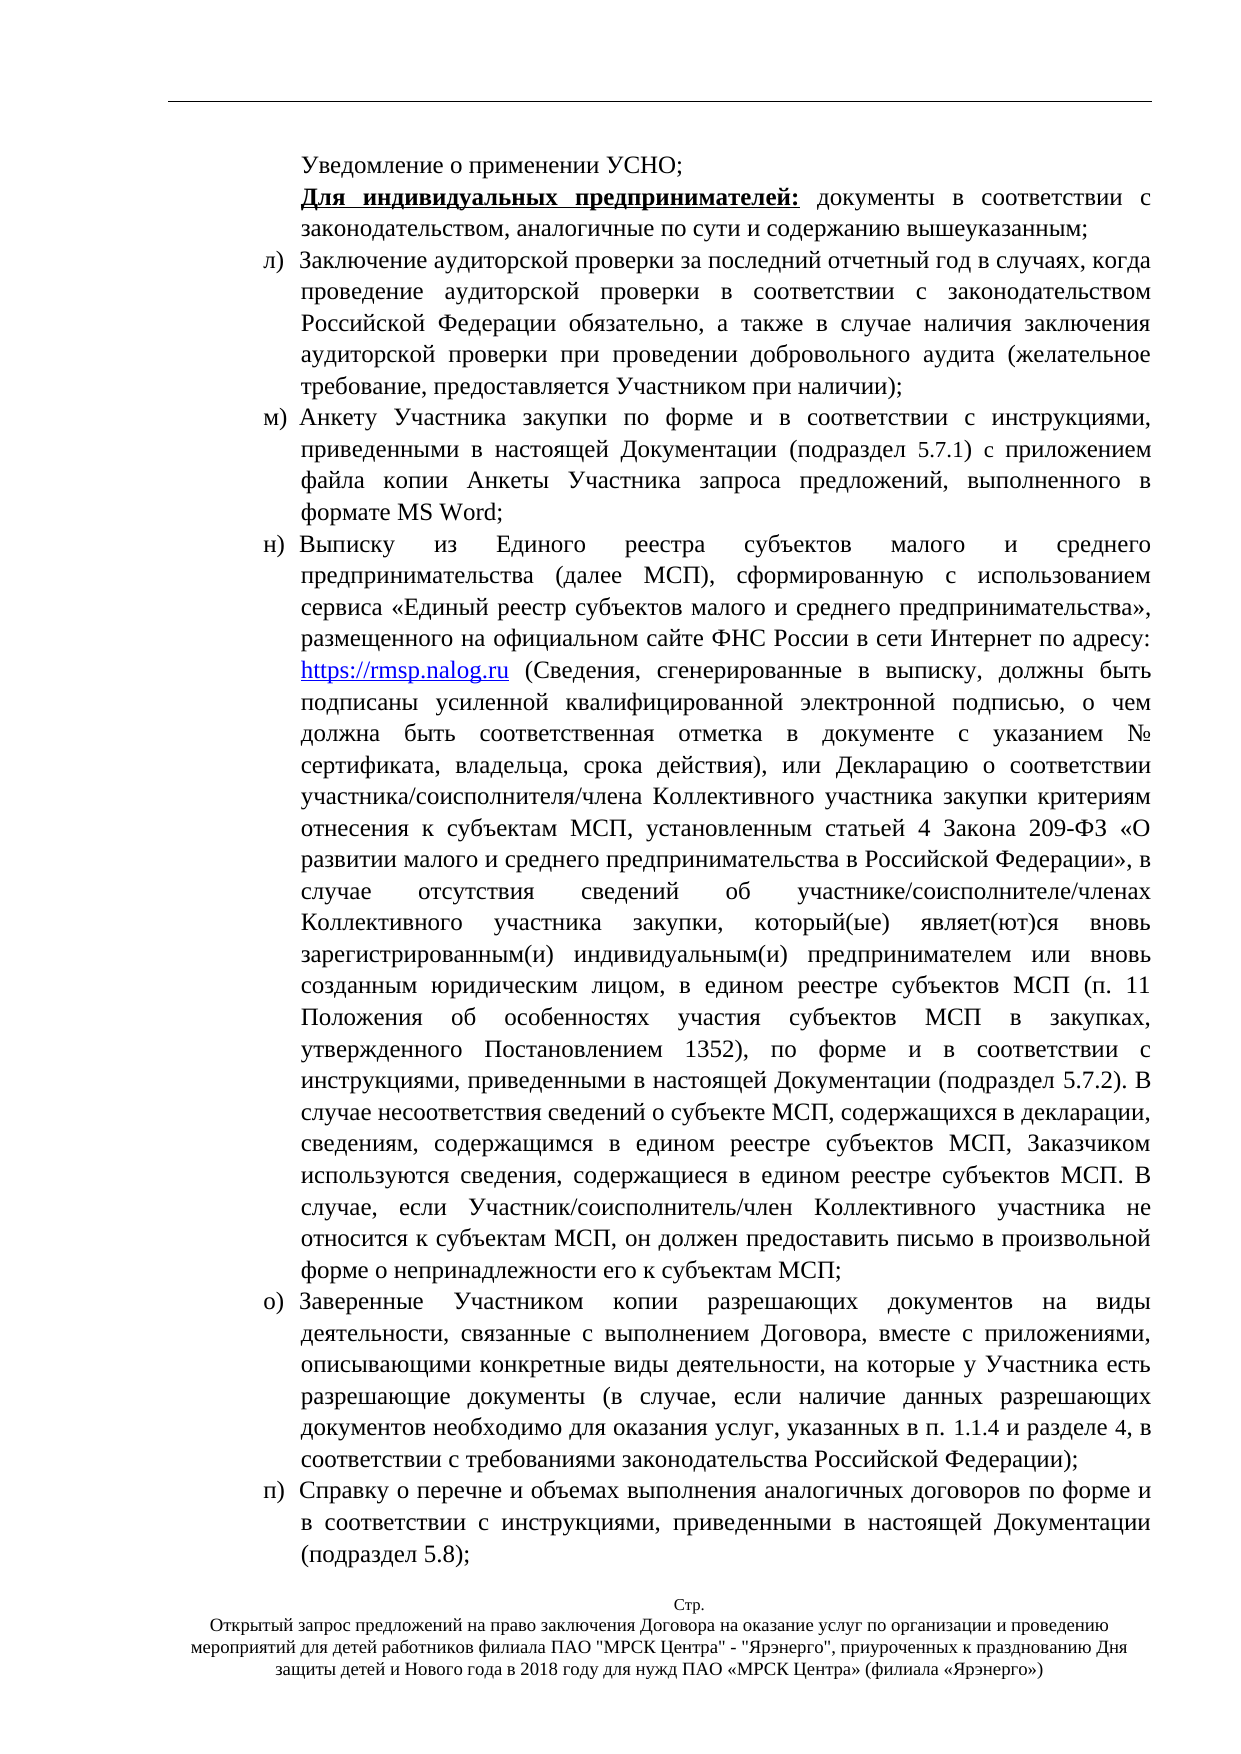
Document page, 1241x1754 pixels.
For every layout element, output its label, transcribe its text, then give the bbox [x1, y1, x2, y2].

list Выписку из Единого реестра субъектов малого и среднего предпринимательства (далее МСП), сформированную с использованием сервиса «Единый реестр субъектов малого и среднего предпринимательства», размещенного на официальном сайте ФНС России в сети Интернет по адресу: https://rmsp.nalog.ru (Сведения, сгенерированные в выписку, должны быть подписаны усиленной квалифицированной электронной подписью, о чем должна быть соответственная отметка в документе с указанием № сертификата, владельца, срока действия), или Декларацию о соответствии участника/соисполнителя/члена Коллективного участника закупки критериям отнесения к субъектам МСП, установленным статьей 4 Закона 209-ФЗ «О развитии малого и среднего предпринимательства в Российской Федерации», в случае отсутствия сведений об участнике/соисполнителе/членах Коллективного участника закупки, который(ые) являет(ют)ся вновь зарегистрированным(и) индивидуальным(и) предпринимателем или вновь созданным юридическим лицом, в едином реестре субъектов МСП (п. 11 Положения об особенностях участия субъектов МСП в закупках, утвержденного Постановлением 1352), по форме и в соответствии с инструкциями, приведенными в настоящей Документации (подраздел 5.7.2). В случае несоответствия сведений о субъекте МСП, содержащихся в декларации, сведениям, содержащимся в едином реестре субъектов МСП, Заказчиком используются сведения, содержащиеся в едином реестре субъектов МСП. В случае, если Участник/соисполнитель/член Коллективного участника не относится к субъектам МСП, он должен предоставить письмо в произвольной форме о непринадлежности его к субъектам МСП; [263, 529, 1152, 1283]
list Анкету Участника закупки по форме и в соответствии с инструкциями, приведенными в настоящей Документации (подраздел 5.7.1) с приложением файла копии Анкеты Участника запроса предложений, выполненного в формате MS Word; [263, 402, 1152, 526]
text Уведомление о применении УСНО; [301, 150, 1152, 179]
list Заверенные Участником копии разрешающих документов на виды деятельности, связанные с выполнением Договора, вместе с приложениями, описывающими конкретные виды деятельности, на которые у Участника есть разрешающие документы (в случае, если наличие данных разрешающих документов необходимо для оказания услуг, указанных в п. 1.1.4 и разделе 4, в соответствии с требованиями законодательства Российской Федерации); [263, 1286, 1152, 1473]
list Справку о перечне и объемах выполнения аналогичных договоров по форме и в соответствии с инструкциями, приведенными в настоящей Документации (подраздел 5.8); [263, 1476, 1152, 1567]
text Для индивидуальных предпринимателей: документы в соответствии с законодательством, аналогичные по сути и содержанию вышеуказанным; [301, 182, 1152, 242]
list Заключение аудиторской проверки за последний отчетный год в случаях, когда проведение аудиторской проверки в соответствии с законодательством Российской Федерации обязательно, а также в случае наличия заключения аудиторской проверки при проведении добровольного аудита (желательное требование, предоставляется Участником при наличии); [263, 245, 1152, 400]
